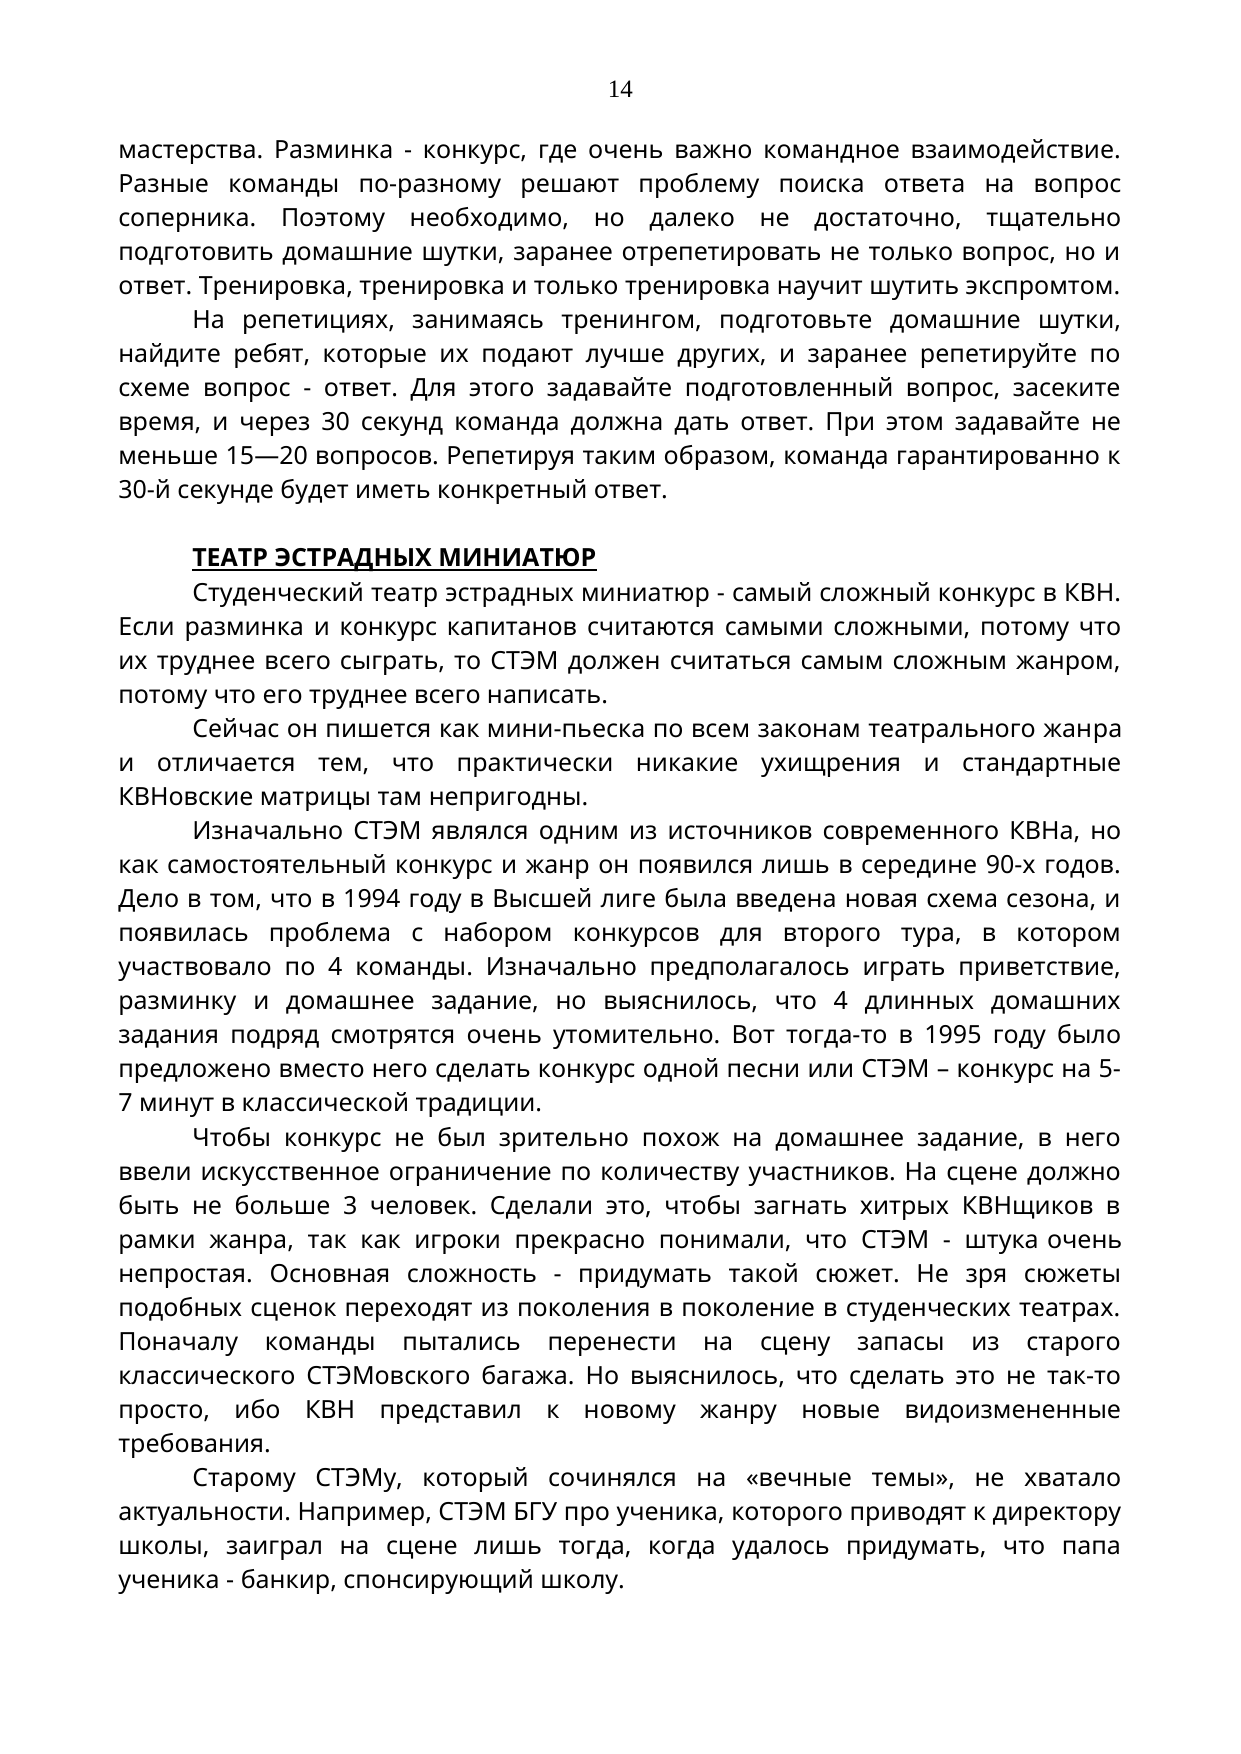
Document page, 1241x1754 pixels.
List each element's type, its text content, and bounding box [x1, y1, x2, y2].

text ТЕАТР ЭСТРАДНЫХ МИНИАТЮР [118, 540, 1122, 574]
text Сейчас он пишется как мини-пьеска по всем законам театрального жанра и отличается тем, что практически никакие ухищрения и стандартные КВНовские матрицы там непригодны. [118, 710, 1122, 813]
text На репетициях, занимаясь тренингом, подготовьте домашние шутки, найдите ребят, которые их подают лучше других, и заранее репетируйте по схеме вопрос - ответ. Для этого задавайте подготовленный вопрос, засеките время, и через 30 секунд команда должна дать ответ. При этом задавайте не меньше 15—20 вопросов. Репетируя таким образом, команда гарантированно к 30-й секунде будет иметь конкретный ответ. [118, 302, 1122, 506]
text Старому СТЭМу, который сочинялся на «вечные темы», не хватало актуальности. Например, СТЭМ БГУ про ученика, которого приводят к директору школы, заиграл на сцене лишь тогда, когда удалось придумать, что папа ученика - банкир, спонсирующий школу. [118, 1460, 1122, 1596]
text Чтобы конкурс не был зрительно похож на домашнее задание, в него ввели искусственное ограничение по количеству участников. На сцене должно быть не больше 3 человек. Сделали это, чтобы загнать хитрых КВНщиков в рамки жанра, так как игроки прекрасно понимали, что СТЭМ - штука очень непростая. Основная сложность - придумать такой сюжет. Не зря сюжеты подобных сценок переходят из поколения в поколение в студенческих театрах. Поначалу команды пытались перенести на сцену запасы из старого классического СТЭМовского багажа. Но выяснилось, что сделать это не так-то просто, ибо КВН представил к новому жанру новые видоизмененные требования. [118, 1119, 1122, 1460]
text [118, 131, 1122, 302]
text Изначально СТЭМ являлся одним из источников современного КВНа, но как самостоятельный конкурс и жанр он появился лишь в середине 90-х годов. Дело в том, что в 1994 году в Высшей лиге была введена новая схема сезона, и появилась проблема с набором конкурсов для второго тура, в котором участвовало по 4 команды. Изначально предполагалось играть приветствие, разминку и домашнее задание, но выяснилось, что 4 длинных домашних задания подряд смотрятся очень утомительно. Вот тогда-то в 1995 году было предложено вместо него сделать конкурс одной песни или СТЭМ – конкурс на 5-7 минут в классической традиции. [118, 813, 1122, 1119]
subtitle Студенческий театр эстрадных миниатюр - самый сложный конкурс в КВН. Если разминка и конкурс капитанов считаются самыми сложными, потому что их труднее всего сыграть, то СТЭМ должен считаться самым сложным жанром, потому что его труднее всего написать. [118, 574, 1122, 710]
